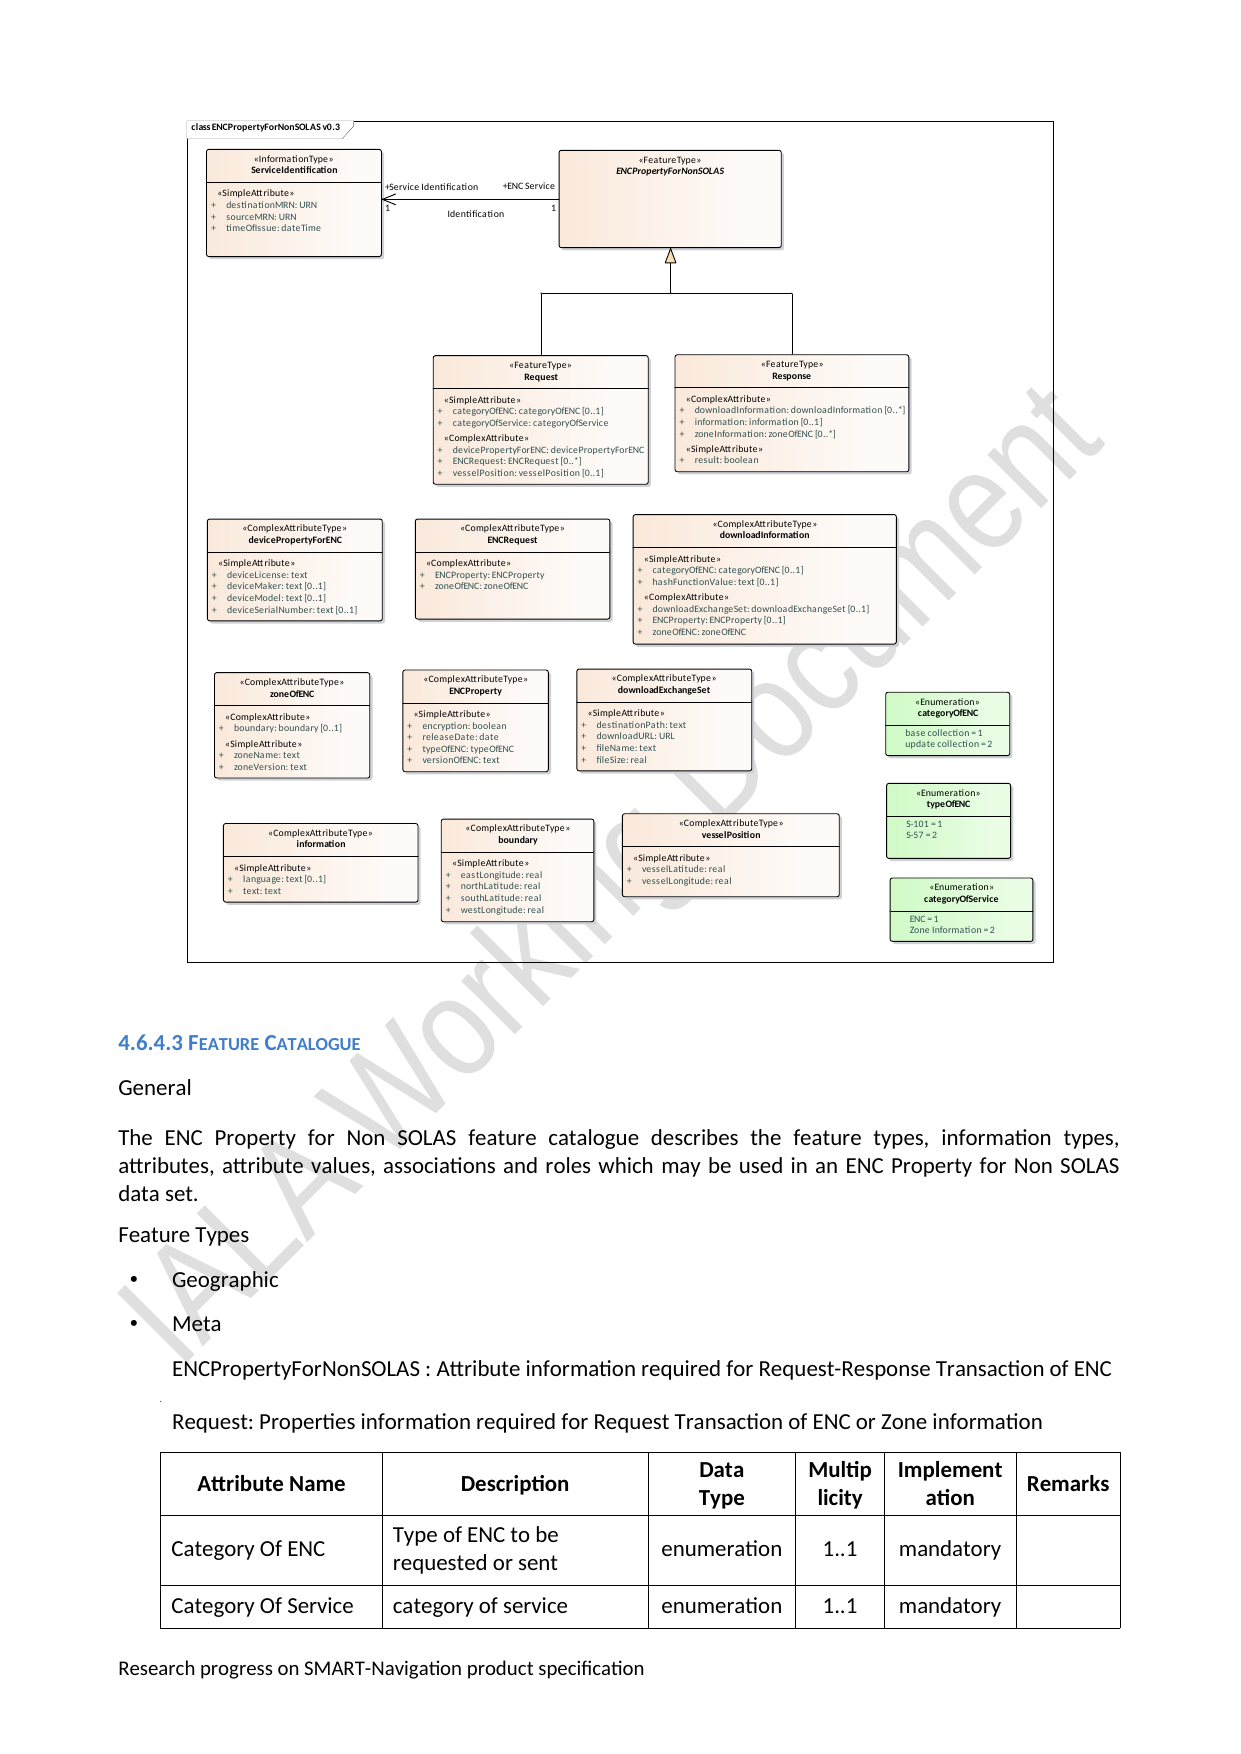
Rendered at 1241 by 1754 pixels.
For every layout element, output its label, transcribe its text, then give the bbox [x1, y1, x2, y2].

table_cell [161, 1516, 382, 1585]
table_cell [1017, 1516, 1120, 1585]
subtitle 4.6.4.3 Feature Catalogue [118, 1028, 1122, 1056]
list Request: Properties information required for Request Transaction of ENC or Zone information [172, 1407, 1122, 1435]
list Geographic [130, 1265, 1122, 1293]
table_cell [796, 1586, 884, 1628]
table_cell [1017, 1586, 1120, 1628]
text General [118, 1069, 1122, 1103]
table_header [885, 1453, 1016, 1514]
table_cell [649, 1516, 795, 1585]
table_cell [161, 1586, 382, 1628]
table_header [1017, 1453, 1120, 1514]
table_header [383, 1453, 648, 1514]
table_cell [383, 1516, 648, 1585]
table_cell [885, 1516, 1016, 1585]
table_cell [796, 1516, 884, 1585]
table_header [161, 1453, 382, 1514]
text The ENC Property for Non SOLAS feature catalogue describes the feature types, information types, attributes, attribute values, associations and roles which may be used in an ENC Property for Non SOLAS data set. [118, 1123, 1122, 1207]
list ENCPropertyForNonSOLAS : Attribute information required for Request-Response Transaction of ENC [172, 1354, 1122, 1382]
list Meta [130, 1309, 1122, 1338]
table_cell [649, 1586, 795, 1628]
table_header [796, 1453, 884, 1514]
text Feature Types [118, 1220, 1122, 1248]
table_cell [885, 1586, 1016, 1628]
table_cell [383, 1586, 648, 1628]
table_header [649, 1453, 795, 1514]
